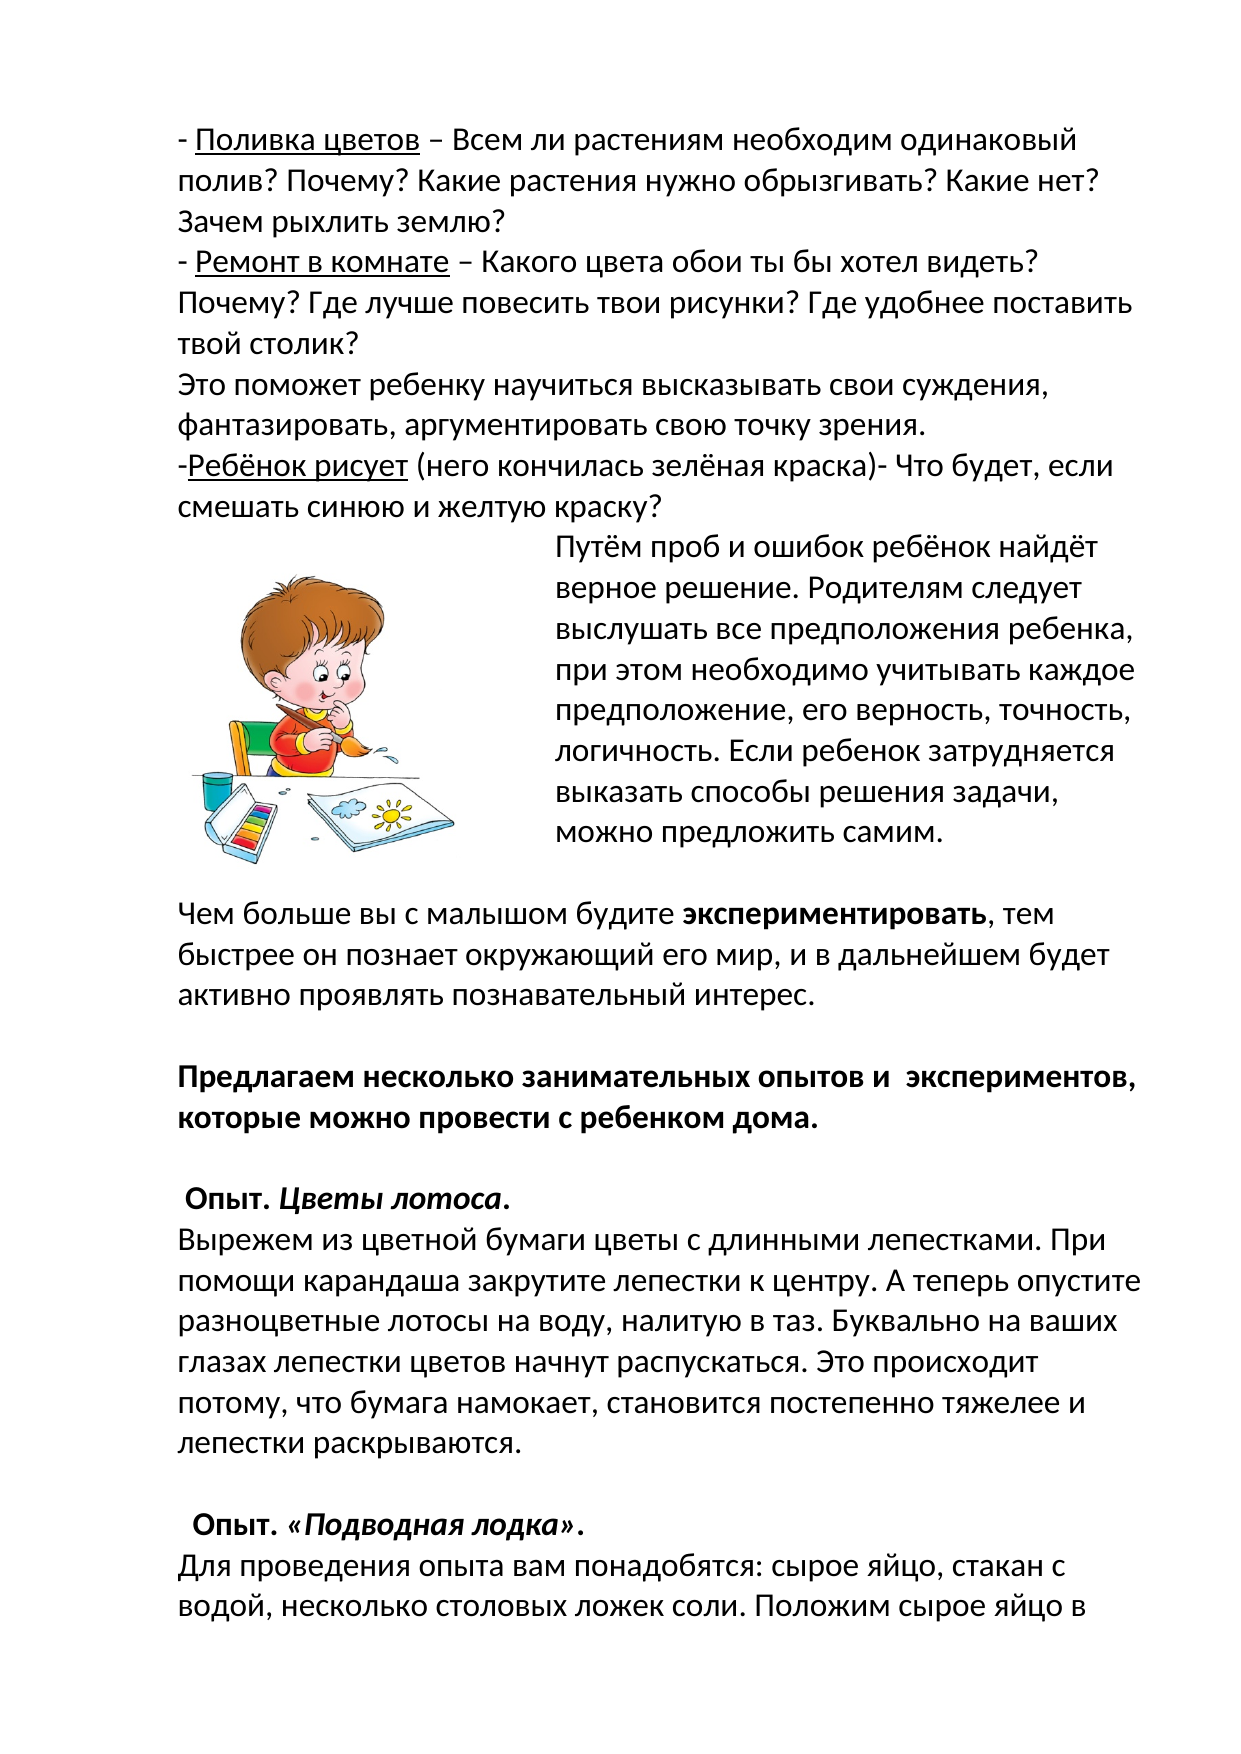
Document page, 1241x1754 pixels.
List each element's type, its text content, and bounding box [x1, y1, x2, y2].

text Это поможет ребенку научиться высказывать свои суждения, фантазировать, аргументировать свою точку зрения. [177, 362, 1152, 444]
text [177, 1544, 1152, 1625]
text Предлагаем несколько занимательных опытов и экспериментов, которые можно провести с ребенком дома. [177, 1055, 1152, 1136]
text Чем больше вы с малышом будите экспериментировать, тем быстрее он познает окружающий его мир, и в дальнейшем будет активно проявлять познавательный интерес. [177, 892, 1152, 1014]
text Путём проб и ошибок ребёнок найдёт верное решение. Родителям следует выслушать все предположения ребенка, при этом необходимо учитывать каждое предположение, его верность, точность, логичность. Если ребенок затрудняется выказать способы решения задачи, можно предложить самим. [177, 525, 1152, 851]
text Опыт. Цветы лотоса. [177, 1177, 1152, 1218]
text - Поливка цветов – Всем ли растениям необходим одинаковый полив? Почему? Какие растения нужно обрызгивать? Какие нет? Зачем рыхлить землю? [177, 118, 1152, 240]
text - Ремонт в комнате – Какого цвета обои ты бы хотел видеть? Почему? Где лучше повесить твои рисунки? Где удобнее поставить твой столик? [177, 240, 1152, 362]
text -Ребёнок рисует (него кончилась зелёная краска)- Что будет, если смешать синюю и желтую краску? [177, 444, 1152, 525]
text Вырежем из цветной бумаги цветы с длинными лепестками. При помощи карандаша закрутите лепестки к центру. А теперь опустите разноцветные лотосы на воду, налитую в таз. Буквально на ваших глазах лепестки цветов начнут распускаться. Это происходит потому, что бумага намокает, становится постепенно тяжелее и лепестки раскрываются. [177, 1218, 1152, 1462]
picture [95, 562, 536, 877]
text Опыт. «Подводная лодка». [177, 1503, 1152, 1544]
